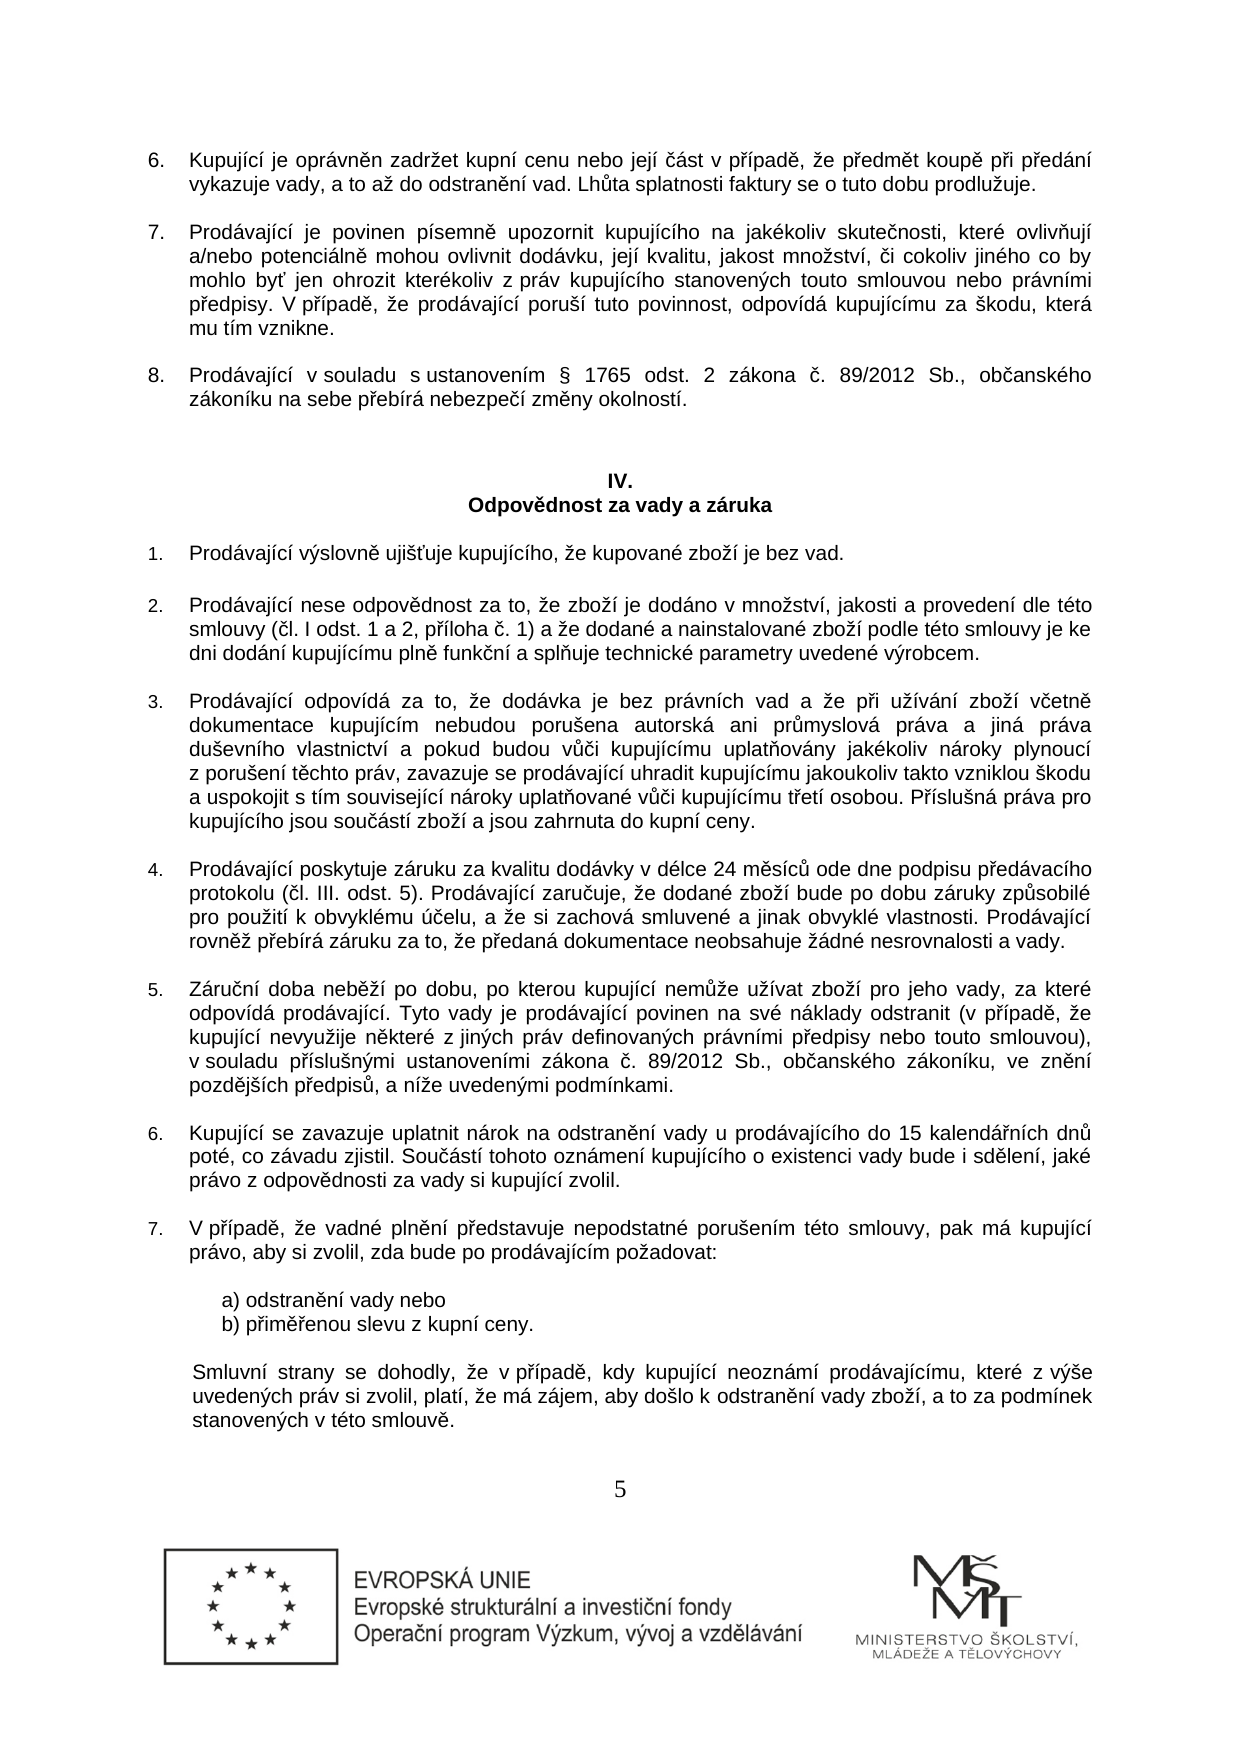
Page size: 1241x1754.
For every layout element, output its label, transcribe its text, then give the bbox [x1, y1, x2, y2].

text IV. [148, 469, 1093, 493]
list Kupující se zavazuje uplatnit nárok na odstranění vady u prodávajícího do 15 kalendářních dnů poté, co závadu zjistil. Součástí tohoto oznámení kupujícího o existenci vady bude i sdělení, jaké právo z odpovědnosti za vady si kupující zvolil. [148, 1120, 1093, 1192]
list Prodávající poskytuje záruku za kvalitu dodávky v délce 24 měsíců ode dne podpisu předávacího protokolu (čl. III. odst. 5). Prodávající zaručuje, že dodané zboží bude po dobu záruky způsobilé pro použití k obvyklému účelu, a že si zachová smluvené a jinak obvyklé vlastnosti. Prodávající rovněž přebírá záruku za to, že předaná dokumentace neobsahuje žádné nesrovnalosti a vady. [148, 857, 1093, 953]
text b) přiměřenou slevu z kupní ceny. [221, 1312, 1093, 1336]
picture [147, 1503, 1093, 1681]
list Prodávající výslovně ujišťuje kupujícího, že kupované zboží je bez vad. [148, 541, 1093, 564]
list Kupující je oprávněn zadržet kupní cenu nebo její část v případě, že předmět koupě při předání vykazuje vady, a to až do odstranění vad. Lhůta splatnosti faktury se o tuto dobu prodlužuje. [148, 148, 1093, 196]
list V případě, že vadné plnění představuje nepodstatné porušením této smlouvy, pak má kupující právo, aby si zvolil, zda bude po prodávajícím požadovat: [148, 1216, 1093, 1264]
list Záruční doba neběží po dobu, po kterou kupující nemůže užívat zboží pro jeho vady, za které odpovídá prodávající. Tyto vady je prodávající povinen na své náklady odstranit (v případě, že kupující nevyužije některé z jiných práv definovaných právními předpisy nebo touto smlouvou), v souladu příslušnými ustanoveními zákona č. 89/2012 Sb., občanského zákoníku, ve znění pozdějších předpisů, a níže uvedenými podmínkami. [148, 977, 1093, 1096]
list Prodávající nese odpovědnost za to, že zboží je dodáno v množství, jakosti a provedení dle této smlouvy (čl. I odst. 1 a 2, příloha č. 1) a že dodané a nainstalované zboží podle této smlouvy je ke dni dodání kupujícímu plně funkční a splňuje technické parametry uvedené výrobcem. [148, 593, 1093, 665]
text a) odstranění vady nebo [221, 1288, 1093, 1312]
text Odpovědnost za vady a záruka [148, 493, 1093, 517]
list Prodávající je povinen písemně upozornit kupujícího na jakékoliv skutečnosti, které ovlivňují a/nebo potenciálně mohou ovlivnit dodávku, její kvalitu, jakost množství, či cokoliv jiného co by mohlo byť jen ohrozit kterékoliv z práv kupujícího stanovených touto smlouvou nebo právními předpisy. V případě, že prodávající poruší tuto povinnost, odpovídá kupujícímu za škodu, která mu tím vznikne. [148, 219, 1093, 339]
list Prodávající v souladu s ustanovením § 1765 odst. 2 zákona č. 89/2012 Sb., občanského zákoníku na sebe přebírá nebezpečí změny okolností. [148, 363, 1093, 411]
text Smluvní strany se dohodly, že v případě, kdy kupující neoznámí prodávajícímu, které z výše uvedených práv si zvolil, platí, že má zájem, aby došlo k odstranění vady zboží, a to za podmínek stanovených v této smlouvě. [192, 1360, 1093, 1432]
list Prodávající odpovídá za to, že dodávka je bez právních vad a že při užívání zboží včetně dokumentace kupujícím nebudou porušena autorská ani průmyslová práva a jiná práva duševního vlastnictví a pokud budou vůči kupujícímu uplatňovány jakékoliv nároky plynoucí z porušení těchto práv, zavazuje se prodávající uhradit kupujícímu jakoukoliv takto vzniklou škodu a uspokojit s tím související nároky uplatňované vůči kupujícímu třetí osobou. Příslušná práva pro kupujícího jsou součástí zboží a jsou zahrnuta do kupní ceny. [148, 689, 1093, 833]
